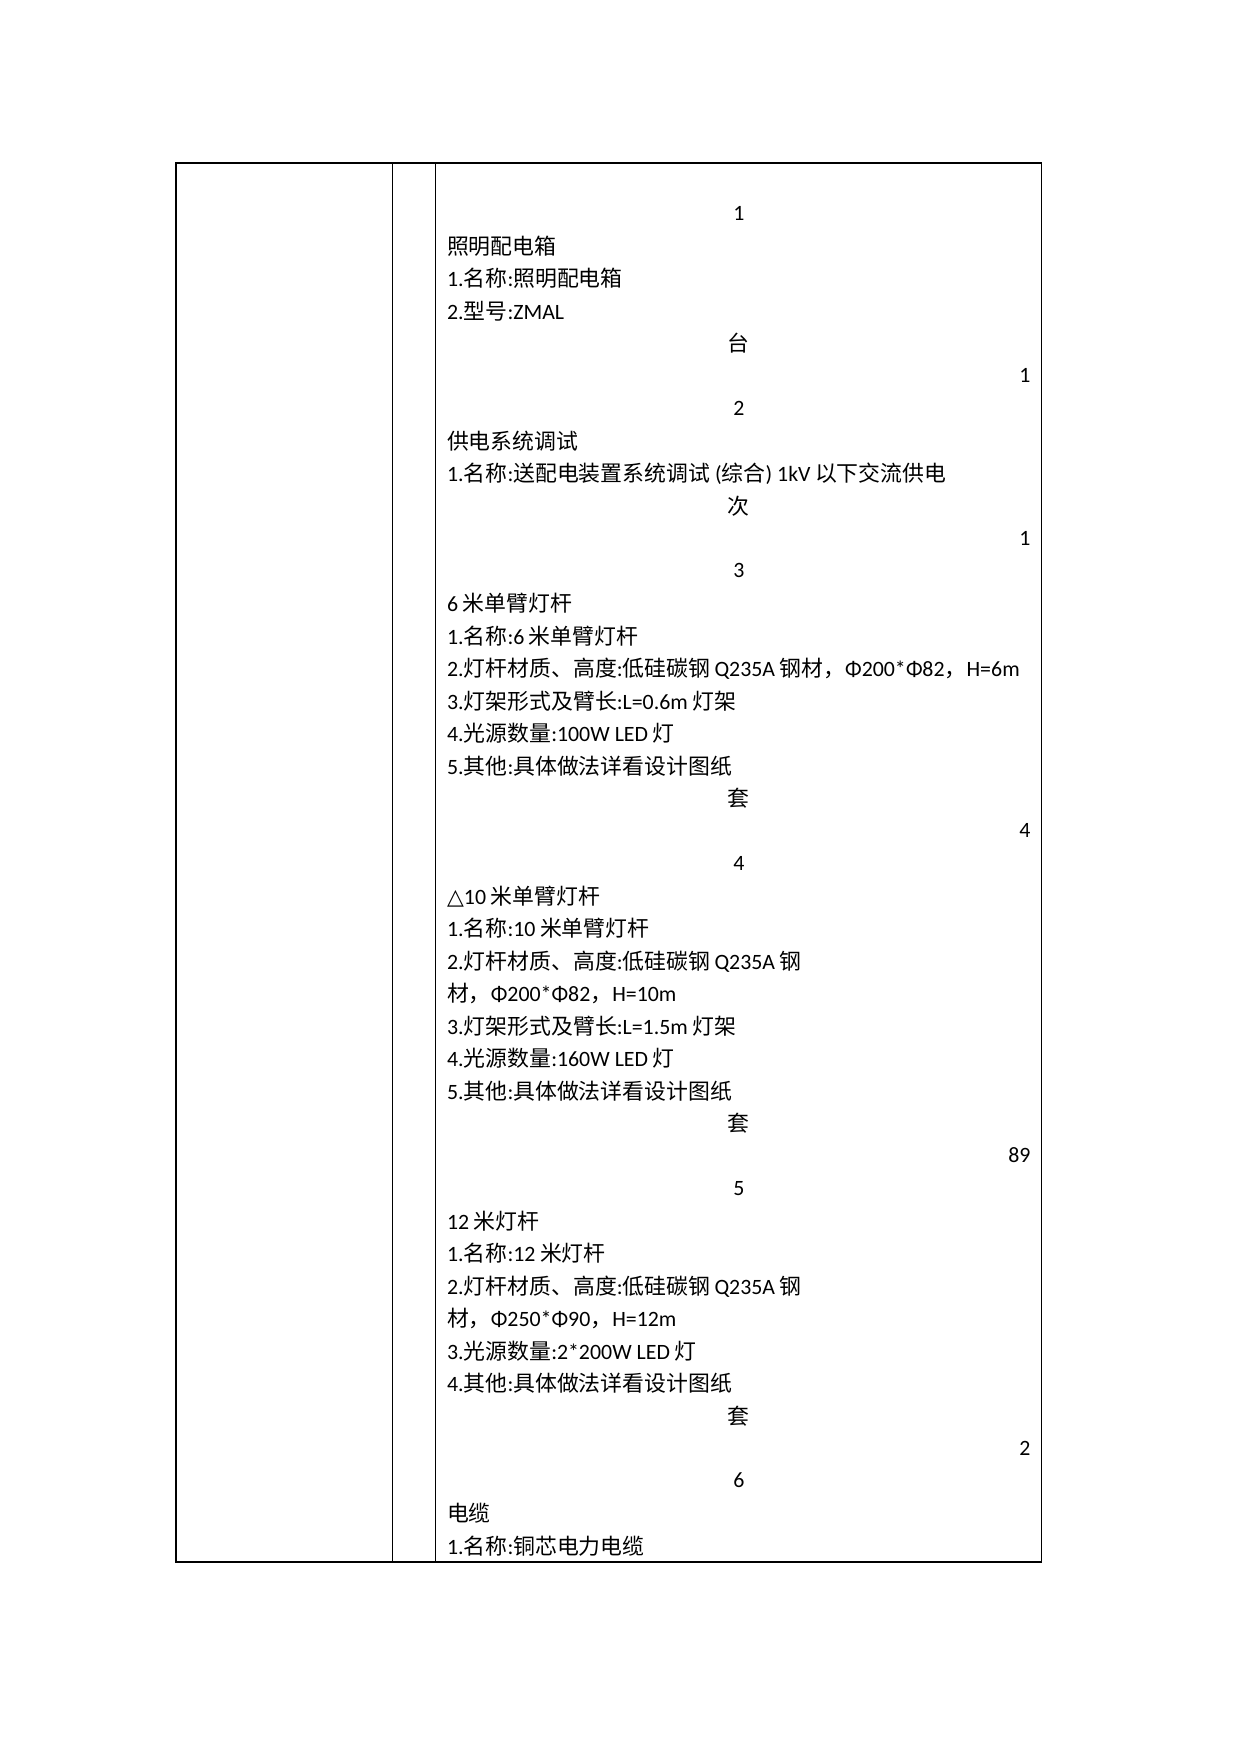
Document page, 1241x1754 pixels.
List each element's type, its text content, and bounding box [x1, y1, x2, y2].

table_cell 1 [393, 164, 435, 1561]
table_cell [436, 164, 1041, 1561]
table_cell [177, 164, 392, 1561]
